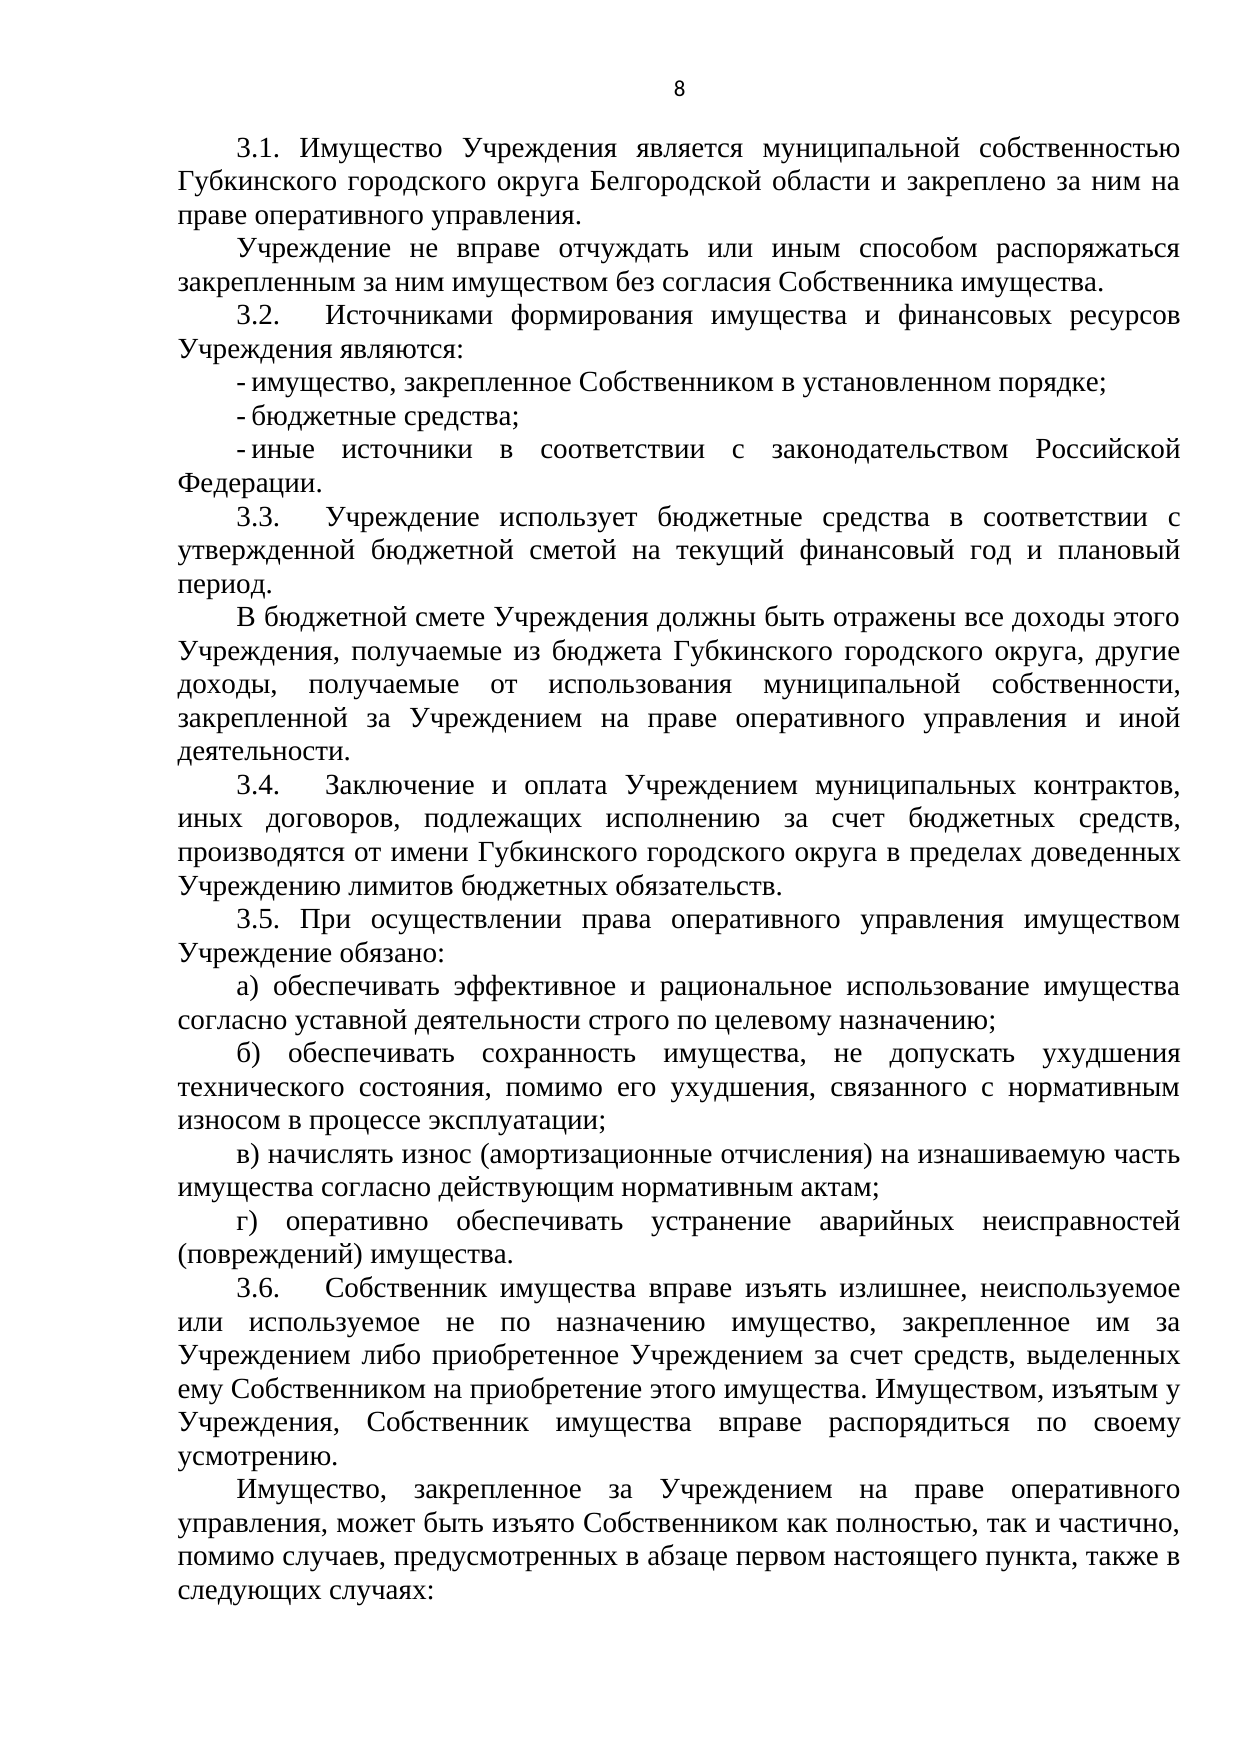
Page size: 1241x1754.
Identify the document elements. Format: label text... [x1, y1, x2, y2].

text 3.4. Заключение и оплата Учреждением муниципальных контрактов, иных договоров, подлежащих исполнению за счет бюджетных средств, производятся от имени Губкинского городского округа в пределах доведенных Учреждению лимитов бюджетных обязательств. [177, 767, 1181, 901]
text г) оперативно обеспечивать устранение аварийных неисправностей (повреждений) имущества. [177, 1203, 1181, 1270]
text 3.1. Имущество Учреждения является муниципальной собственностью Губкинского городского округа Белгородской области и закреплено за ним на праве оперативного управления. [177, 130, 1181, 230]
text - бюджетные средства; [177, 398, 1181, 432]
text Учреждение не вправе отчуждать или иным способом распоряжаться закрепленным за ним имуществом без согласия Собственника имущества. [177, 230, 1181, 297]
text 3.2. Источниками формирования имущества и финансовых ресурсов Учреждения являются: [177, 297, 1181, 364]
text - имущество, закрепленное Собственником в установленном порядке; [177, 364, 1181, 398]
text а) обеспечивать эффективное и рациональное использование имущества согласно уставной деятельности строго по целевому назначению; [177, 968, 1181, 1035]
text в) начислять износ (амортизационные отчисления) на изнашиваемую часть имущества согласно действующим нормативным актам; [177, 1136, 1181, 1203]
text б) обеспечивать сохранность имущества, не допускать ухудшения технического состояния, помимо его ухудшения, связанного с нормативным износом в процессе эксплуатации; [177, 1035, 1181, 1136]
text - иные источники в соответствии с законодательством Российской Федерации. [177, 432, 1181, 499]
text 3.6. Собственник имущества вправе изъять излишнее, неиспользуемое или используемое не по назначению имущество, закрепленное им за Учреждением либо приобретенное Учреждением за счет средств, выделенных ему Собственником на приобретение этого имущества. Имуществом, изъятым у Учреждения, Собственник имущества вправе распорядиться по своему усмотрению. [177, 1270, 1181, 1471]
text В бюджетной смете Учреждения должны быть отражены все доходы этого Учреждения, получаемые из бюджета Губкинского городского округа, другие доходы, получаемые от использования муниципальной собственности, закрепленной за Учреждением на праве оперативного управления и иной деятельности. [177, 599, 1181, 767]
text 3.5. При осуществлении права оперативного управления имуществом Учреждение обязано: [177, 901, 1181, 968]
text 3.3. Учреждение использует бюджетные средства в соответствии с утвержденной бюджетной сметой на текущий финансовый год и плановый период. [177, 499, 1181, 599]
text Имущество, закрепленное за Учреждением на праве оперативного управления, может быть изъято Собственником как полностью, так и частично, помимо случаев, предусмотренных в абзаце первом настоящего пункта, также в следующих случаях: [177, 1471, 1181, 1606]
